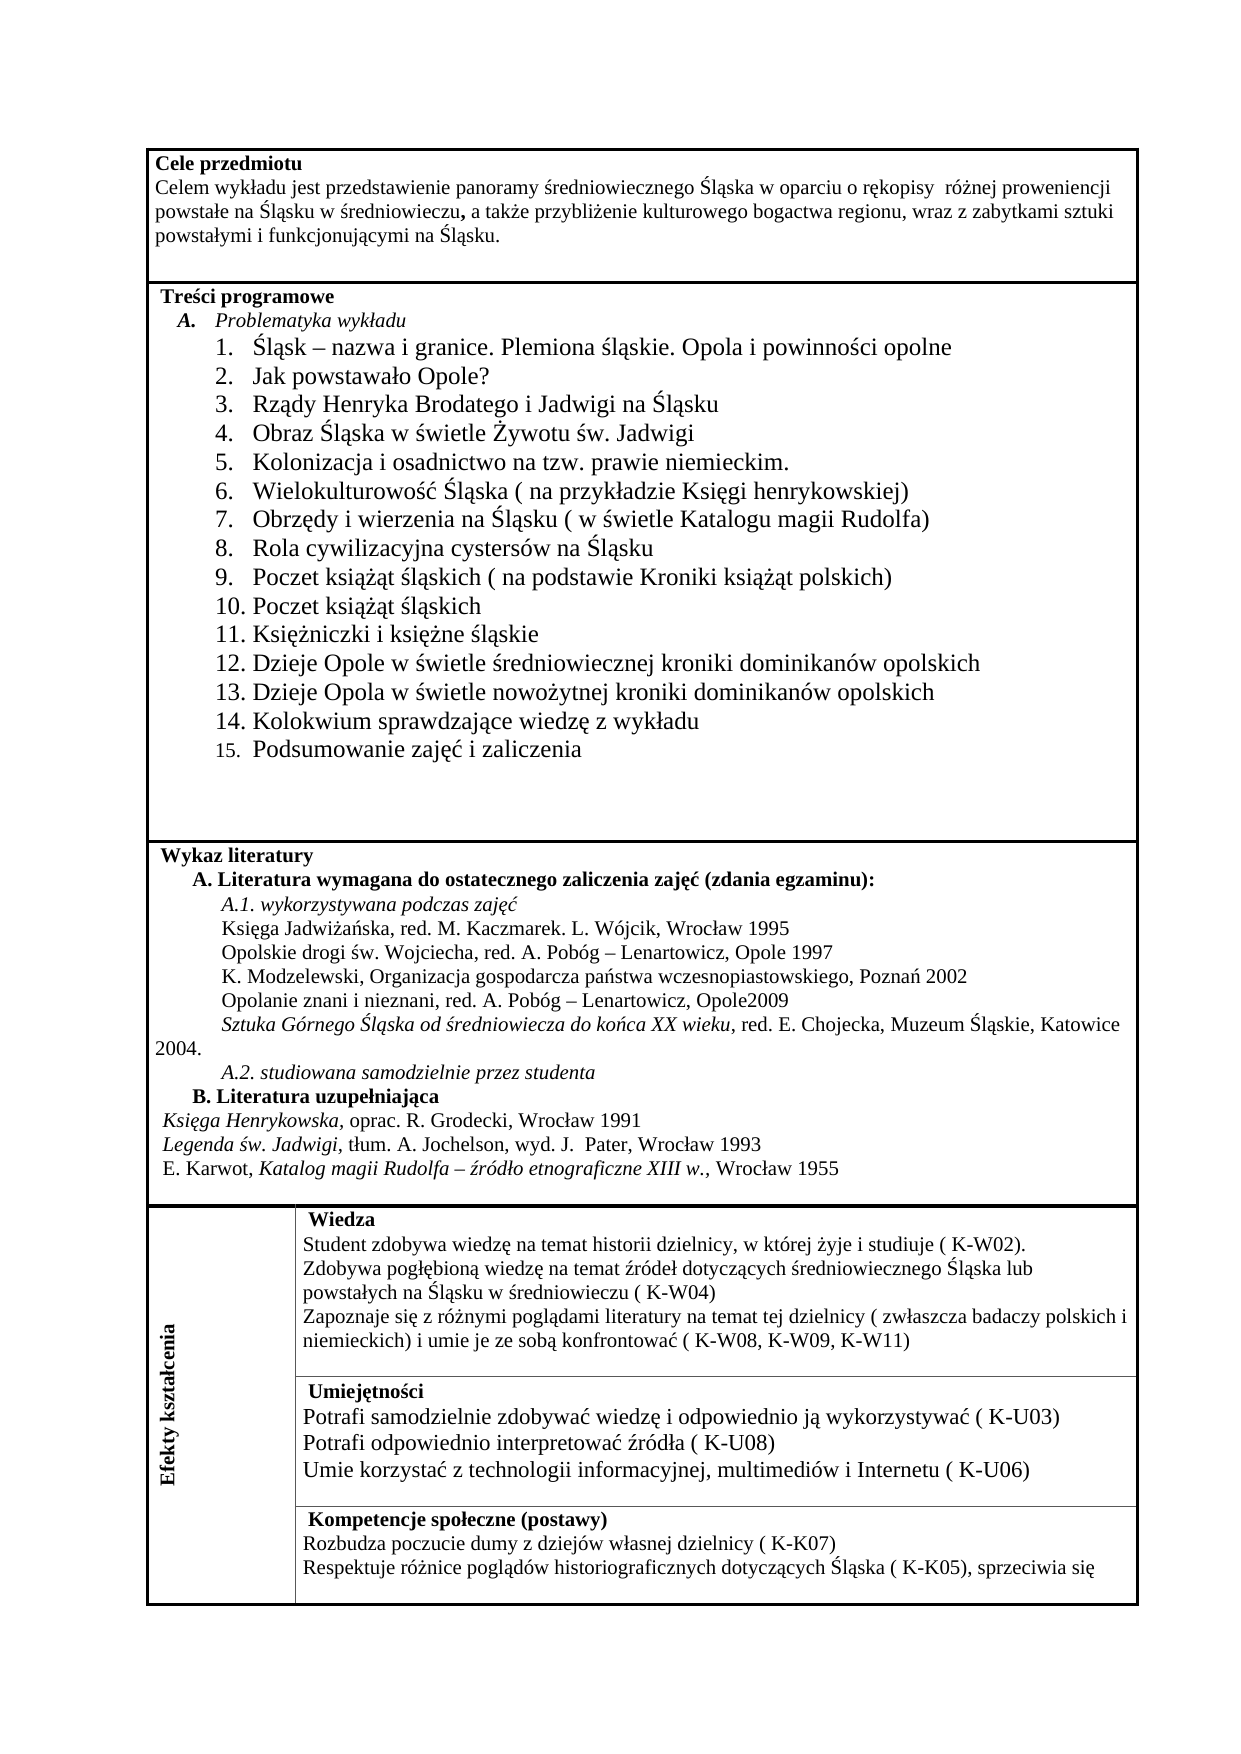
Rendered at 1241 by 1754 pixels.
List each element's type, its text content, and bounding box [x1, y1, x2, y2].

table_cell Cele przedmiotu Celem wykładu jest przedstawienie panoramy średniowiecznego Śląska w oparciu o rękopisy różnej proweniencji powstałe na Śląsku w średniowieczu, a także przybliżenie kulturowego bogactwa regionu, wraz z zabytkami sztuki powstałymi i funkcjonującymi na Śląsku. [149, 151, 1136, 281]
table_cell Wiedza Student zdobywa wiedzę na temat historii dzielnicy, w której żyje i studiuje ( K-W02). Zdobywa pogłębioną wiedzę na temat źródeł dotyczących średniowiecznego Śląska lub powstałych na Śląsku w średniowieczu ( K-W04) Zapoznaje się z różnymi poglądami literatury na temat tej dzielnicy ( zwłaszcza badaczy polskich i niemieckich) i umie je ze sobą konfrontować ( K-W08, K-W09, K-W11) [296, 1208, 1136, 1376]
table_cell Treści programowe Problematyka wykładu Śląsk – nazwa i granice. Plemiona śląskie. Opola i powinności opolne Jak powstawało Opole? Rządy Henryka Brodatego i Jadwigi na Śląsku Obraz Śląska w świetle Żywotu św. Jadwigi Kolonizacja i osadnictwo na tzw. prawie niemieckim. Wielokulturowość Śląska ( na przykładzie Księgi henrykowskiej) Obrzędy i wierzenia na Śląsku ( w świetle Katalogu magii Rudolfa) Rola cywilizacyjna cystersów na Śląsku Poczet książąt śląskich ( na podstawie Kroniki książąt polskich) Poczet książąt śląskich Księżniczki i księżne śląskie Dzieje Opole w świetle średniowiecznej kroniki dominikanów opolskich Dzieje Opola w świetle nowożytnej kroniki dominikanów opolskich Kolokwium sprawdzające wiedzę z wykładu Podsumowanie zajęć i zaliczenia [149, 284, 1136, 840]
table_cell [296, 1507, 1136, 1603]
table_cell Efekty kształcenia [149, 1208, 295, 1603]
table_cell Umiejętności Potrafi samodzielnie zdobywać wiedzę i odpowiednio ją wykorzystywać ( K-U03) Potrafi odpowiednio interpretować źródła ( K-U08) Umie korzystać z technologii informacyjnej, multimediów i Internetu ( K-U06) [296, 1377, 1136, 1506]
table_cell Wykaz literatury A. Literatura wymagana do ostatecznego zaliczenia zajęć (zdania egzaminu): A.1. wykorzystywana podczas zajęć Księga Jadwiżańska, red. M. Kaczmarek. L. Wójcik, Wrocław 1995 Opolskie drogi św. Wojciecha, red. A. Pobóg – Lenartowicz, Opole 1997 K. Modzelewski, Organizacja gospodarcza państwa wczesnopiastowskiego, Poznań 2002 Opolanie znani i nieznani, red. A. Pobóg – Lenartowicz, Opole2009 Sztuka Górnego Śląska od średniowiecza do końca XX wieku, red. E. Chojecka, Muzeum Śląskie, Katowice 2004. A.2. studiowana samodzielnie przez studenta B. Literatura uzupełniająca Księga Henrykowska, oprac. R. Grodecki, Wrocław 1991 Legenda św. Jadwigi, tłum. A. Jochelson, wyd. J. Pater, Wrocław 1993 E. Karwot, Katalog magii Rudolfa – źródło etnograficzne XIII w., Wrocław 1955 [149, 843, 1136, 1204]
